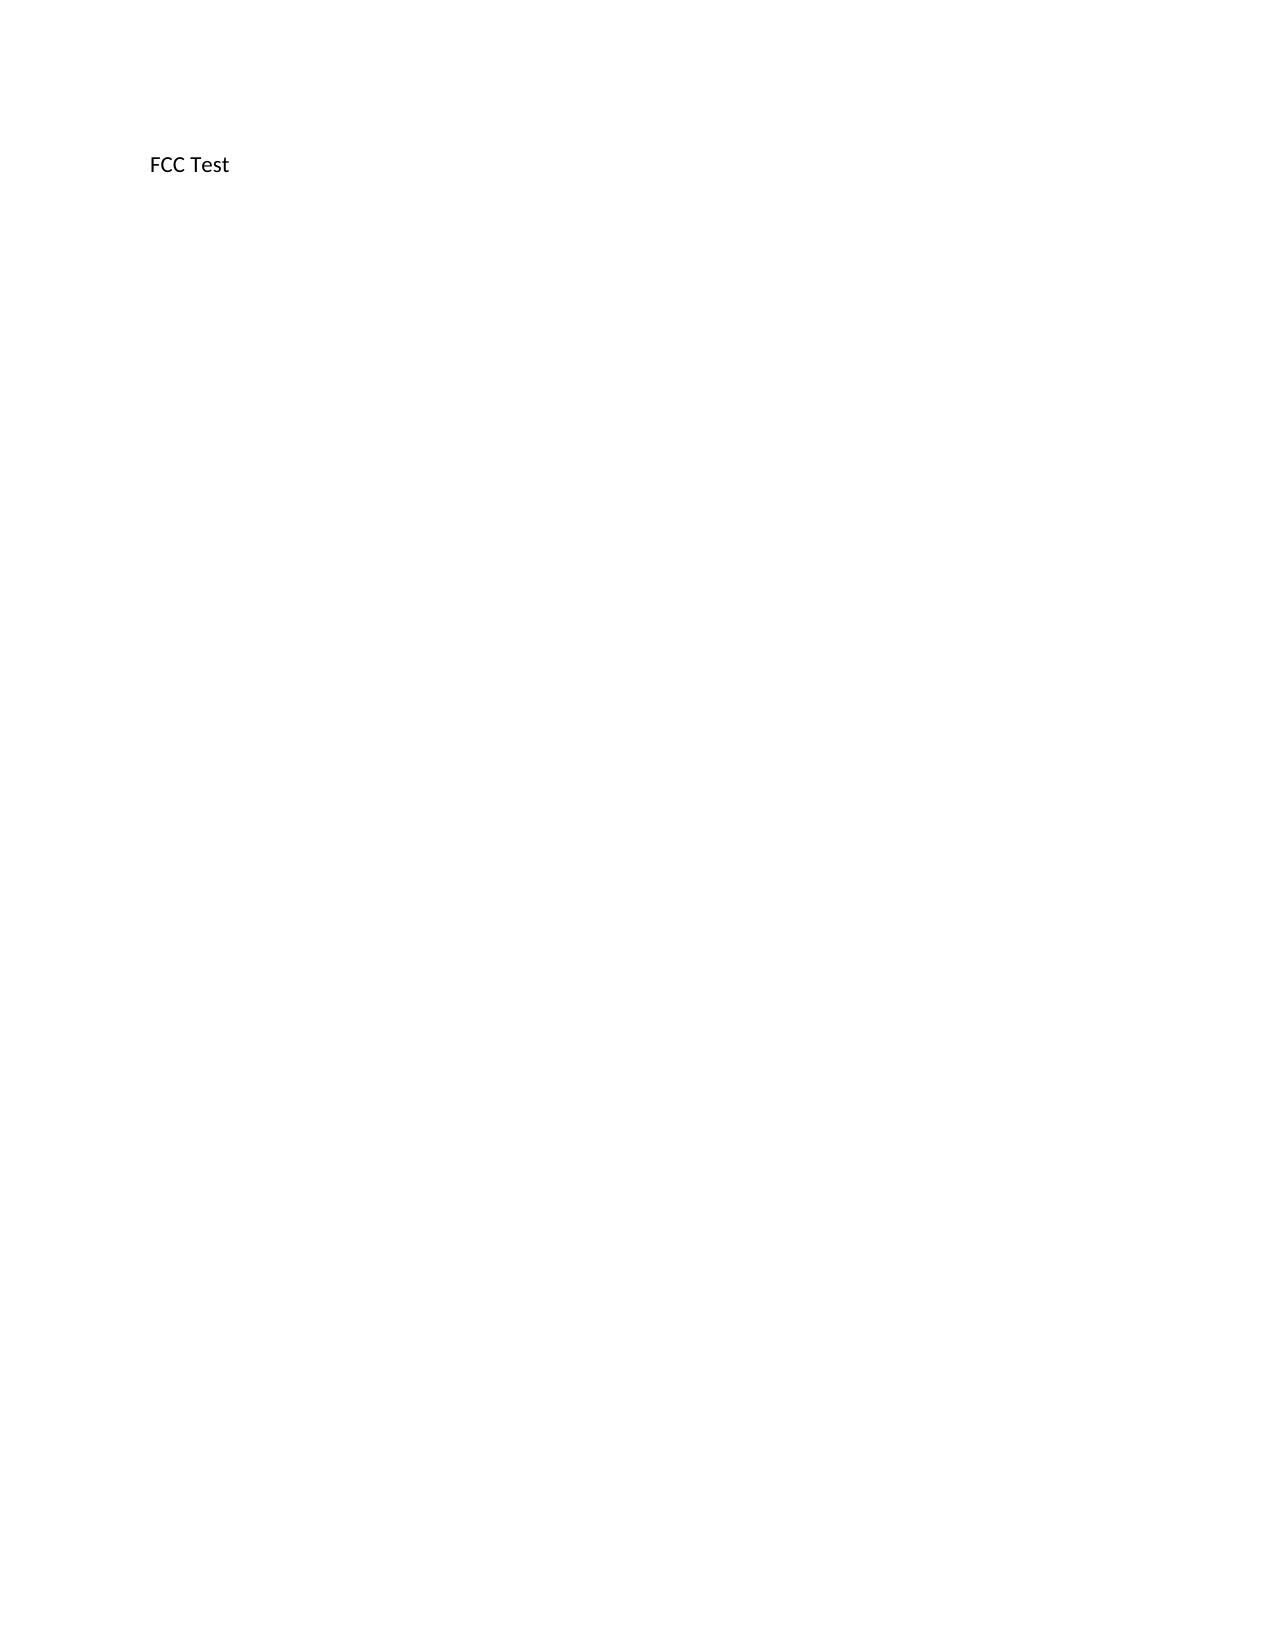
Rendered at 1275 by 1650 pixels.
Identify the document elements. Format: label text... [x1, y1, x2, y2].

text FCC Test [150, 150, 1125, 178]
